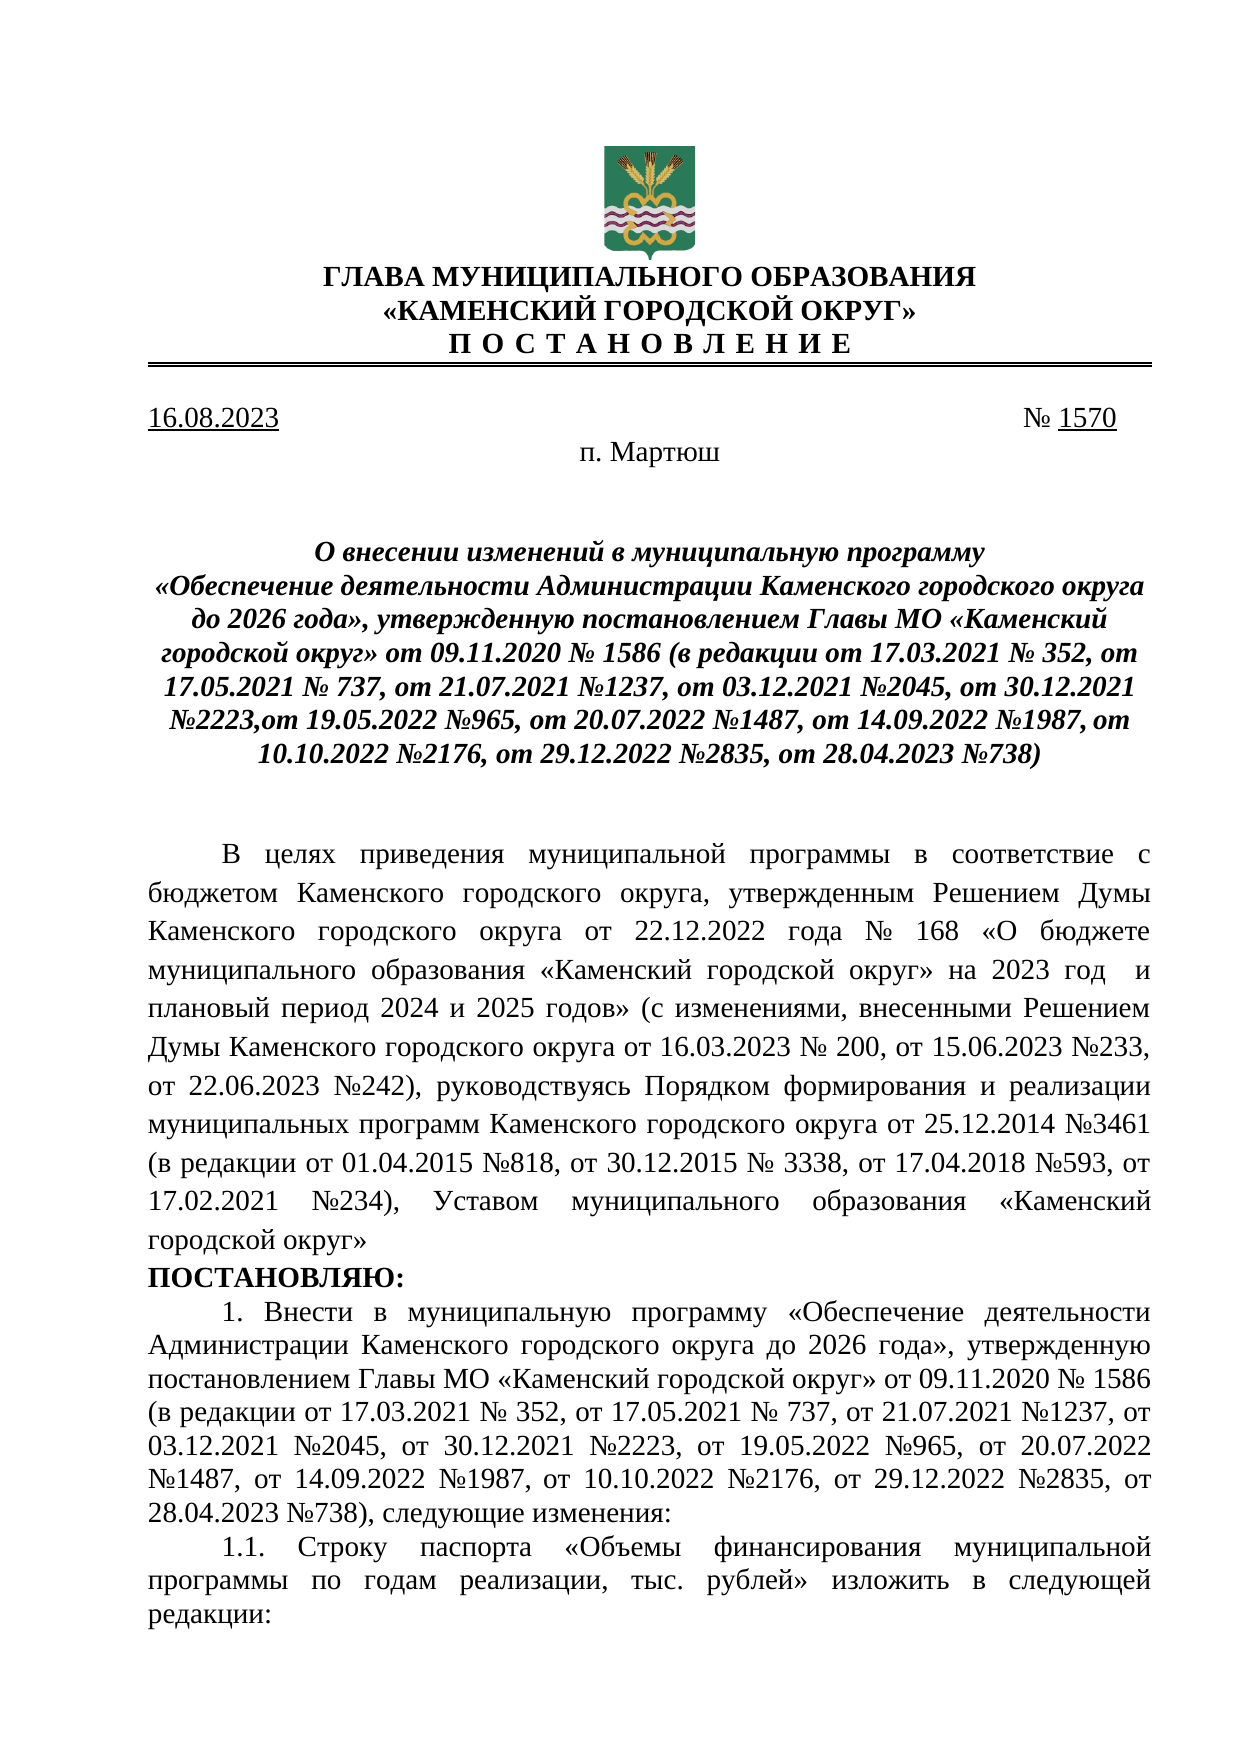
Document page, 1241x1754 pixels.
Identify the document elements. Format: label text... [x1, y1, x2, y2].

text «Обеспечение деятельности Администрации Каменского городского округа до 2026 года», утвержденную постановлением Главы МО «Каменский городской округ» от 09.11.2020 № 1586 (в редакции от 17.03.2021 № 352, от 17.05.2021 № 737, от 21.07.2021 №1237, от 03.12.2021 №2045, от 30.12.2021 №2223,от 19.05.2022 №965, от 20.07.2022 №1487, от 14.09.2022 №1987, от 10.10.2022 №2176, от 29.12.2022 №2835, от 28.04.2023 №738) [148, 568, 1152, 769]
text 1. Внести в муниципальную программу «Обеспечение деятельности Администрации Каменского городского округа до 2026 года», утвержденную постановлением Главы МО «Каменский городской округ» от 09.11.2020 № 1586 (в редакции от 17.03.2021 № 352, от 17.05.2021 № 737, от 21.07.2021 №1237, от 03.12.2021 №2045, от 30.12.2021 №2223, от 19.05.2022 №965, от 20.07.2022 №1487, от 14.09.2022 №1987, от 10.10.2022 №2176, от 29.12.2022 №2835, от 28.04.2023 №738), следующие изменения: [148, 1294, 1152, 1529]
text В целях приведения муниципальной программы в соответствие с бюджетом Каменского городского округа, утвержденным Решением Думы Каменского городского округа от 22.12.2022 года № 168 «О бюджете муниципального образования «Каменский городской округ» на 2023 год и плановый период 2024 и 2025 годов» (с изменениями, внесенными Решением Думы Каменского городского округа от 16.03.2023 № 200, от 15.06.2023 №233, от 22.06.2023 №242), руководствуясь Порядком формирования и реализации муниципальных программ Каменского городского округа от 25.12.2014 №3461 (в редакции от 01.04.2015 №818, от 30.12.2015 № 3338, от 17.04.2018 №593, от 17.02.2021 №234), Уставом муниципального образования «Каменский городской округ» [148, 836, 1152, 1255]
text ПОСТАНОВЛЯЮ: [148, 1260, 1152, 1294]
text 16.08.2023 № 1570 [148, 400, 1152, 434]
picture [604, 146, 696, 260]
text О внесении изменений в муниципальную программу [148, 534, 1152, 568]
text «КАМЕНСКИЙ ГОРОДСКОЙ ОКРУГ» [148, 293, 1152, 326]
text 1.1. Строку паспорта «Объемы финансирования муниципальной программы по годам реализации, тыс. рублей» изложить в следующей редакции: [148, 1529, 1152, 1629]
text ПОСТАНОВЛЕНИЕ [148, 326, 1152, 362]
text п. Мартюш [148, 434, 1152, 467]
text ГЛАВА МУНИЦИПАЛЬНОГО ОБРАЗОВАНИЯ [148, 259, 1152, 293]
